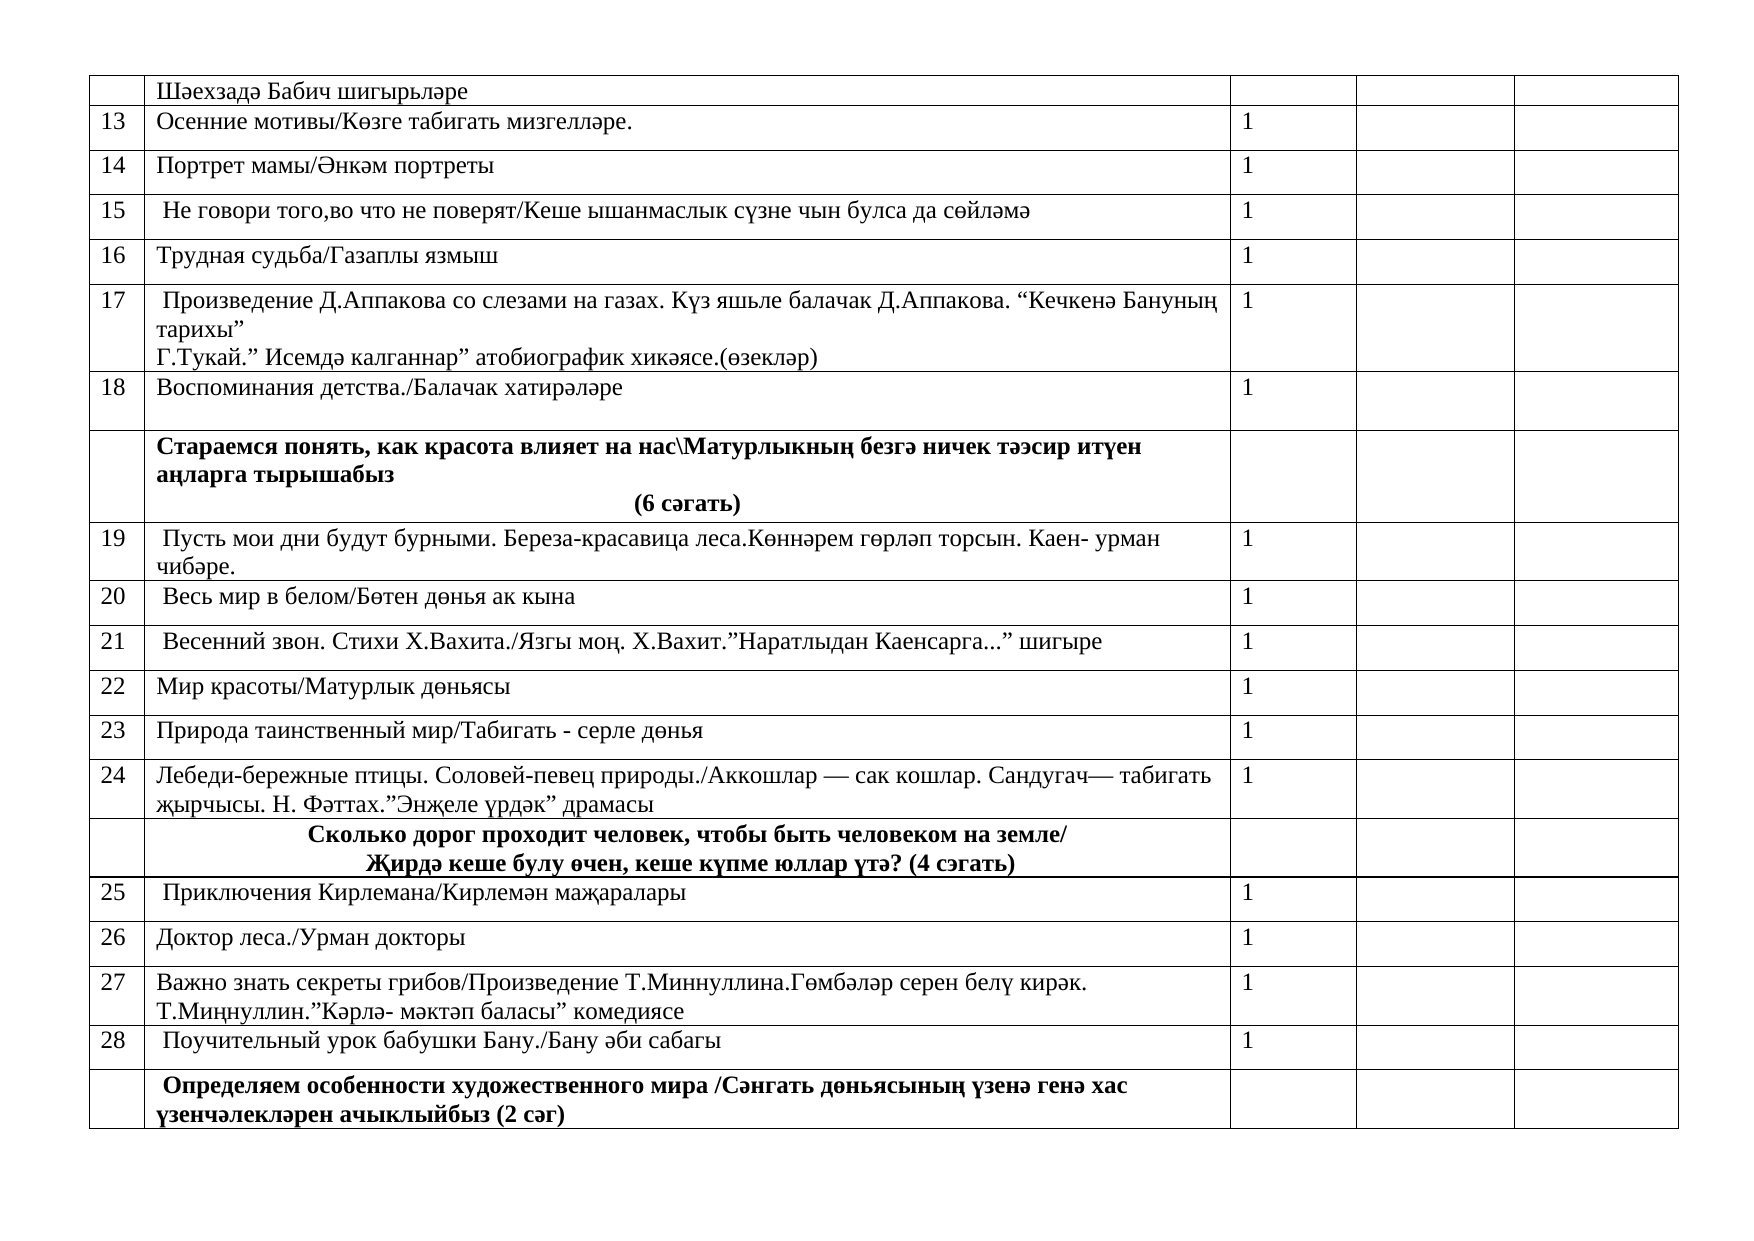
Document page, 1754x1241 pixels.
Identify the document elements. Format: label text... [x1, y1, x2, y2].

table_cell [1357, 671, 1514, 714]
table_cell Мир красоты/Матурлык дөньясы [145, 671, 1230, 714]
table_cell [1515, 1026, 1678, 1069]
table_cell Стараемся понять, как красота влияет на нас\Матурлыкның безгә ничек тәэсир итүен аңларга тырышабыз (6 сәгать) [145, 431, 1230, 522]
table_cell 1 [1231, 922, 1356, 966]
table_cell [1515, 151, 1678, 194]
table_cell 1 [1231, 76, 1356, 105]
table_cell 28 [90, 1026, 144, 1069]
table_cell Портрет мамы/Әнкәм портреты [145, 151, 1230, 194]
table_cell 1 [1231, 626, 1356, 670]
table_cell 13 [90, 106, 144, 149]
table_cell Доктор леса./Урман докторы [145, 922, 1230, 966]
table_cell [1515, 581, 1678, 625]
table_cell 1 [1231, 581, 1356, 625]
table_cell 1 [1231, 285, 1356, 371]
table_cell 16 [90, 240, 144, 284]
table_cell [1515, 431, 1678, 522]
table_cell Сколько дорог проходит человек, чтобы быть человеком на земле/ Җирдә кеше булу өчен, кеше күпме юллар үтә? (4 сэгать) [145, 819, 1230, 876]
table_cell Весь мир в белом/Бөтен дөнья ак кына [145, 581, 1230, 625]
table_cell 1 [1231, 716, 1356, 759]
table_cell 1 [1231, 878, 1356, 921]
table_cell 15 [90, 195, 144, 239]
table_cell [1357, 760, 1514, 818]
table_cell [1515, 671, 1678, 714]
table_cell 1 [1231, 523, 1356, 580]
table_cell [1357, 626, 1514, 670]
table_cell [1515, 967, 1678, 1024]
table_cell 27 [90, 967, 144, 1024]
table_cell [1357, 431, 1514, 522]
table_cell [1231, 819, 1356, 876]
table_cell [90, 431, 144, 522]
table_cell [1357, 967, 1514, 1024]
table_cell Не говори того,во что не поверят/Кеше ышанмаслык сүзне чын булса да сөйләмә [145, 195, 1230, 239]
table_cell [1515, 922, 1678, 966]
table_cell [90, 1070, 144, 1128]
table_cell Поучительный урок бабушки Бану./Бану әби сабагы [145, 1026, 1230, 1069]
table_cell [1515, 106, 1678, 149]
table_cell [1515, 240, 1678, 284]
table_cell [1357, 922, 1514, 966]
table_cell [1357, 1026, 1514, 1069]
table_cell 25 [90, 878, 144, 921]
table_cell 1 [1231, 967, 1356, 1024]
table_cell [1515, 1070, 1678, 1128]
table_cell 19 [90, 523, 144, 580]
table_cell 1 [1231, 195, 1356, 239]
table_cell 1 [1231, 151, 1356, 194]
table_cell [145, 76, 1230, 105]
table_cell [1357, 878, 1514, 921]
table_cell [1357, 716, 1514, 759]
table_cell Произведение Д.Аппакова со слезами на газах. Күз яшьле балачак Д.Аппакова. “Кечкенә Бануның тарихы” Г.Тукай.” Исемдә калганнар” атобиографик хикәясе.(өзекләр) [145, 285, 1230, 371]
table_cell [1357, 819, 1514, 876]
table_cell [1357, 76, 1514, 105]
table_cell [1515, 626, 1678, 670]
table_cell 21 [90, 626, 144, 670]
table_cell [1357, 151, 1514, 194]
table_cell [1357, 106, 1514, 149]
table_cell [1515, 716, 1678, 759]
table_cell 1 [1231, 1026, 1356, 1069]
table_cell 12 [90, 76, 144, 105]
table_cell [1357, 240, 1514, 284]
table_cell 23 [90, 716, 144, 759]
table_cell Весенний звон. Стихи Х.Вахита./Язгы моң. Х.Вахит.”Наратлыдан Каенсарга...” шигыре [145, 626, 1230, 670]
table_cell [1515, 285, 1678, 371]
table_cell [1515, 760, 1678, 818]
table_cell 1 [1231, 671, 1356, 714]
table_cell [1515, 195, 1678, 239]
table_cell 1 [1231, 372, 1356, 430]
table_cell Приключения Кирлемана/Кирлемән маҗаралары [145, 878, 1230, 921]
table_cell 26 [90, 922, 144, 966]
table_cell 22 [90, 671, 144, 714]
table_cell Пусть мои дни будут бурными. Береза-красавица леса.Көннәрем гөрләп торсын. Каен- урман чибәре. [145, 523, 1230, 580]
table_cell [1515, 372, 1678, 430]
table_cell [1515, 819, 1678, 876]
table_cell Осенние мотивы/Көзге табигать мизгелләре. [145, 106, 1230, 149]
table_cell [1357, 372, 1514, 430]
table_cell Лебеди-бережные птицы. Соловей-певец природы./Аккошлар — сак кошлар. Сандугач— табигать җырчысы. Н. Фәттах.”Энҗеле үрдәк” драмасы [145, 760, 1230, 818]
table_cell [1515, 878, 1678, 921]
table_cell [1515, 76, 1678, 105]
table_cell [1357, 285, 1514, 371]
table_cell 1 [1231, 760, 1356, 818]
table_cell [1231, 1070, 1356, 1128]
table_cell [1357, 195, 1514, 239]
table_cell 17 [90, 285, 144, 371]
table_cell 20 [90, 581, 144, 625]
table_cell 1 [1231, 240, 1356, 284]
table_cell [1515, 523, 1678, 580]
table_cell Природа таинственный мир/Табигать - серле дөнья [145, 716, 1230, 759]
table_cell Трудная судьба/Газаплы язмыш [145, 240, 1230, 284]
table_cell [1357, 523, 1514, 580]
table_cell 24 [90, 760, 144, 818]
table_cell [90, 819, 144, 876]
table_cell Важно знать секреты грибов/Произведение Т.Миннуллина.Гөмбәләр серен белү кирәк. Т.Миңнуллин.”Кәрлә- мәктәп баласы” комедиясе [145, 967, 1230, 1024]
table_cell [1231, 431, 1356, 522]
table_cell 18 [90, 372, 144, 430]
table_cell 14 [90, 151, 144, 194]
table_cell 1 [1231, 106, 1356, 149]
table_cell [1357, 1070, 1514, 1128]
table_cell Воспоминания детства./Балачак хатирәләре [145, 372, 1230, 430]
table_cell [1357, 581, 1514, 625]
table_cell Определяем особенности художественного мира /Сәнгать дөньясының үзенә генә хас үзенчәлекләрен ачыклыйбыз (2 сәг) [145, 1070, 1230, 1128]
